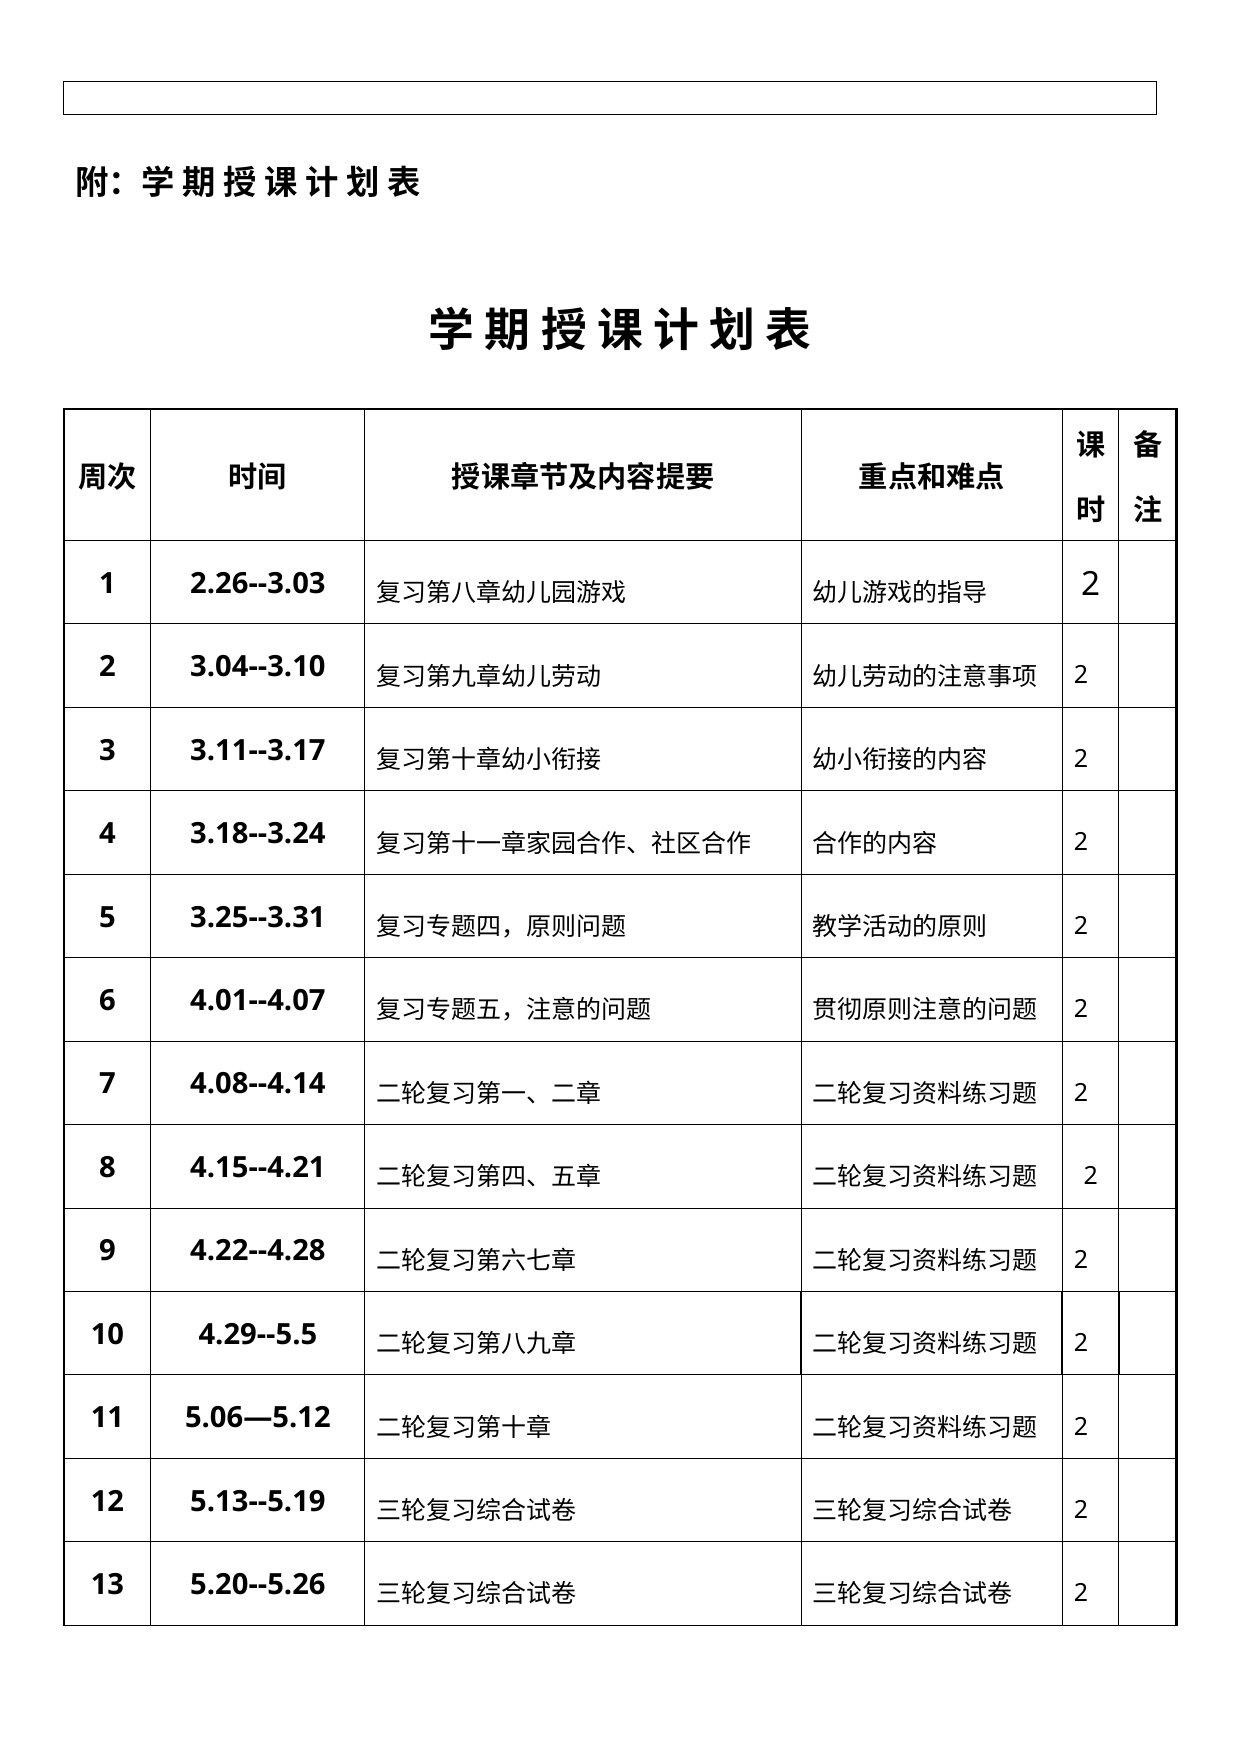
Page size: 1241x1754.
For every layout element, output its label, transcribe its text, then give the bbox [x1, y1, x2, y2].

table_cell 幼儿游戏的指导 [802, 541, 1062, 623]
table_cell 2 [1063, 1375, 1118, 1458]
text 学 期 授 课 计 划 表 [75, 278, 1165, 375]
table_cell 二轮复习第四、五章 [365, 1125, 801, 1207]
table_cell 三轮复习综合试卷 [802, 1542, 1062, 1624]
table_cell 幼小衔接的内容 [802, 708, 1062, 790]
table_cell 7 [65, 1042, 150, 1124]
table_cell [1119, 1542, 1175, 1624]
table_cell 3.11--3.17 [151, 708, 364, 790]
table_header 附：学 期 授 课 计 划 表 [64, 148, 1156, 213]
table_header 课时 [1063, 410, 1118, 540]
table_cell 二轮复习第八九章 [365, 1292, 800, 1374]
table_cell 5.06—5.12 [151, 1375, 364, 1458]
table_cell 2 [1063, 708, 1118, 790]
table_cell 复习第十章幼小衔接 [365, 708, 801, 790]
table_cell [1119, 791, 1175, 874]
table_cell 复习专题四，原则问题 [365, 875, 801, 957]
table_cell [1119, 1125, 1175, 1207]
table_cell [1120, 1292, 1175, 1374]
table_cell 1 [65, 541, 150, 623]
table_cell 6 [65, 958, 150, 1041]
table_cell 2 [1063, 624, 1118, 707]
table_cell 2 [1063, 1459, 1118, 1541]
table_cell 二轮复习资料练习题 [802, 1209, 1062, 1291]
table_cell 教学活动的原则 [802, 875, 1062, 957]
table_cell 13 [65, 1542, 150, 1624]
table_cell [1119, 1375, 1175, 1458]
table_cell 三轮复习综合试卷 [802, 1459, 1062, 1541]
table_cell 10 [65, 1292, 150, 1374]
table_cell [1119, 708, 1175, 790]
table_cell [1119, 1042, 1175, 1124]
table_cell 2 [1063, 1209, 1118, 1291]
table_cell 2 [65, 624, 150, 707]
table_cell 2 [1063, 1042, 1118, 1124]
table_cell 2 [1063, 875, 1118, 957]
table_cell 9 [65, 1209, 150, 1291]
table_cell [1119, 541, 1175, 623]
table_cell 二轮复习第十章 [365, 1375, 801, 1458]
table_cell 4 [65, 791, 150, 874]
table_cell 幼儿劳动的注意事项 [802, 624, 1062, 707]
table_cell 3.04--3.10 [151, 624, 364, 707]
table_cell [1119, 1459, 1175, 1541]
table_cell 2 [1063, 791, 1118, 874]
table_cell 5.20--5.26 [151, 1542, 364, 1624]
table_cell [64, 82, 1156, 114]
table_cell 12 [65, 1459, 150, 1541]
table_header 重点和难点 [802, 410, 1062, 540]
table_cell 三轮复习综合试卷 [365, 1542, 801, 1624]
table_cell 2 [1063, 541, 1118, 623]
table_cell 8 [65, 1125, 150, 1207]
table_cell [1119, 624, 1175, 707]
table_cell 2 [1063, 1542, 1118, 1624]
table_cell [1119, 1209, 1175, 1291]
table_cell 2.26--3.03 [151, 541, 364, 623]
table_cell 二轮复习资料练习题 [802, 1292, 1061, 1374]
table_cell 2 [1063, 1292, 1118, 1374]
table_cell 3.25--3.31 [151, 875, 364, 957]
table_cell 二轮复习资料练习题 [802, 1125, 1062, 1207]
table_header 周次 [65, 410, 150, 540]
table_cell [1119, 958, 1175, 1041]
table_cell [1119, 875, 1175, 957]
table_header 时间 [151, 410, 364, 540]
table_cell 4.01--4.07 [151, 958, 364, 1041]
table_header 备注 [1119, 410, 1175, 540]
table_cell 5 [65, 875, 150, 957]
table_cell 复习第九章幼儿劳动 [365, 624, 801, 707]
table_cell 贯彻原则注意的问题 [802, 958, 1062, 1041]
table_cell 3.18--3.24 [151, 791, 364, 874]
table_cell 4.15--4.21 [151, 1125, 364, 1207]
table_cell 5.13--5.19 [151, 1459, 364, 1541]
table_cell 二轮复习第六七章 [365, 1209, 801, 1291]
table_cell 复习第十一章家园合作、社区合作 [365, 791, 801, 874]
table_cell 11 [65, 1375, 150, 1458]
table_cell 4.22--4.28 [151, 1209, 364, 1291]
table_cell 二轮复习第一、二章 [365, 1042, 801, 1124]
table_cell 三轮复习综合试卷 [365, 1459, 801, 1541]
table_cell 2 [1063, 958, 1118, 1041]
table_cell 3 [65, 708, 150, 790]
table_cell 二轮复习资料练习题 [802, 1042, 1062, 1124]
table_cell 复习第八章幼儿园游戏 [365, 541, 801, 623]
table_cell 2 [1063, 1125, 1118, 1207]
table_cell 复习专题五，注意的问题 [365, 958, 801, 1041]
table_cell 4.08--4.14 [151, 1042, 364, 1124]
table_cell 4.29--5.5 [151, 1292, 364, 1374]
table_cell 二轮复习资料练习题 [802, 1375, 1062, 1458]
table_cell 合作的内容 [802, 791, 1062, 874]
table_header 授课章节及内容提要 [365, 410, 801, 540]
